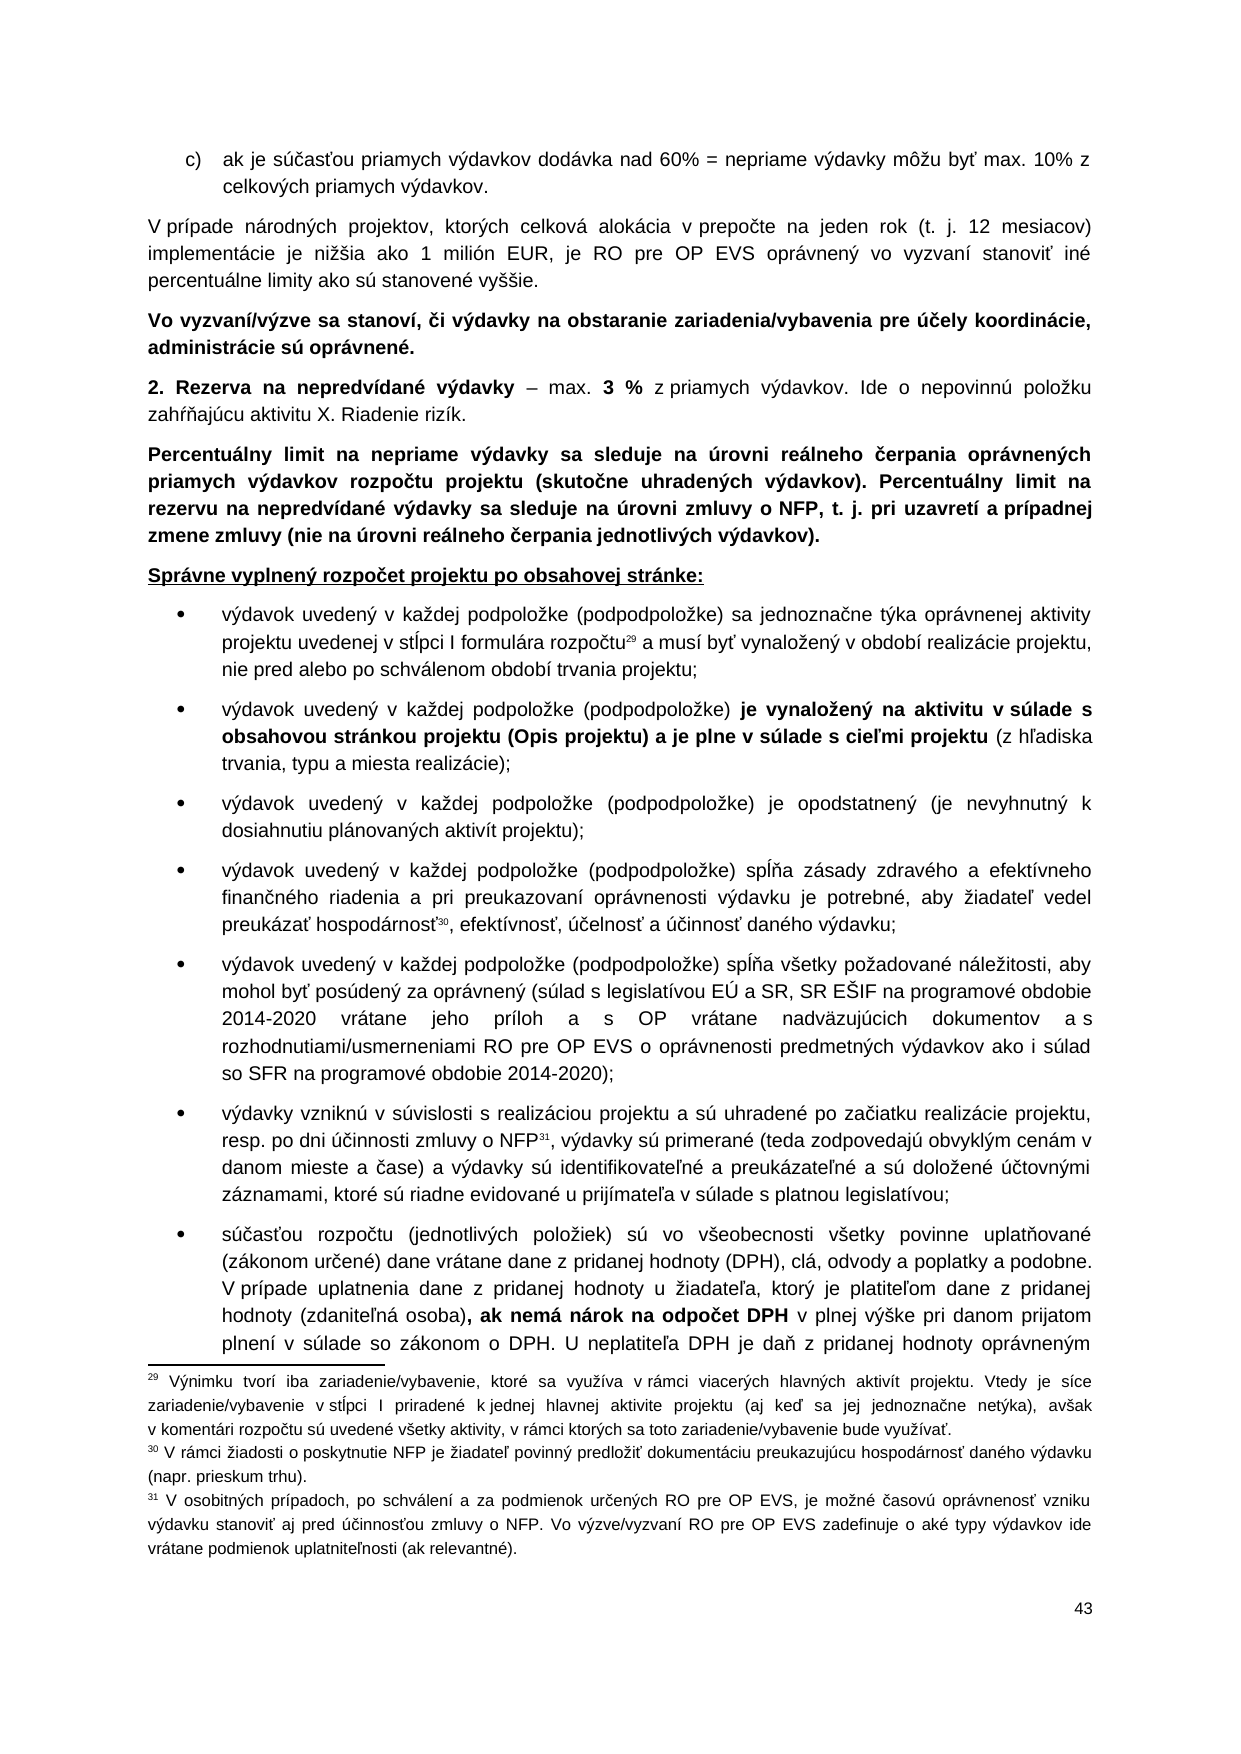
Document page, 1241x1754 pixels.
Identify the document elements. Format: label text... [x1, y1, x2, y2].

list výdavok uvedený v každej podpoložke (podpodpoložke) je opodstatnený (je nevyhnutný k dosiahnutiu plánovaných aktivít projektu); [177, 792, 1092, 842]
list výdavok uvedený v každej podpoložke (podpodpoložke) sa jednoznačne týka oprávnenej aktivity projektu uvedenej v stĺpci I formulára rozpočtu a musí byť vynaložený v období realizácie projektu, nie pred alebo po schválenom období trvania projektu; [177, 603, 1092, 681]
text 2. Rezerva na nepredvídané výdavky – max. 3 % z priamych výdavkov. Ide o nepovinnú položku zahŕňajúcu aktivitu X. Riadenie rizík. [148, 376, 1092, 425]
text Správne vyplnený rozpočet projektu po obsahovej stránke: [148, 564, 1092, 586]
list výdavky vzniknú v súvislosti s realizáciou projektu a sú uhradené po začiatku realizácie projektu, resp. po dni účinnosti zmluvy o NFP, výdavky sú primerané (teda zodpovedajú obvyklým cenám v danom mieste a čase) a výdavky sú identifikovateľné a preukázateľné a sú doložené účtovnými záznamami, ktoré sú riadne evidované u prijímateľa v súlade s platnou legislatívou; [177, 1101, 1092, 1206]
list výdavok uvedený v každej podpoložke (podpodpoložke) spĺňa všetky požadované náležitosti, aby mohol byť posúdený za oprávnený (súlad s legislatívou EÚ a SR, SR EŠIF na programové obdobie 2014-2020 vrátane jeho príloh a s OP vrátane nadväzujúcich dokumentov a s rozhodnutiami/usmerneniami RO pre OP EVS o oprávnenosti predmetných výdavkov ako i súlad so SFR na programové obdobie 2014-2020); [177, 953, 1092, 1084]
list V prípade národných projektov, ktorých celková alokácia v prepočte na jeden rok (t. j. 12 mesiacov) implementácie je nižšia ako 1 milión EUR, je RO pre OP EVS oprávnený vo vyzvaní stanoviť iné percentuálne limity ako sú stanovené vyššie. [148, 214, 1092, 292]
text Percentuálny limit na nepriame výdavky sa sleduje na úrovni reálneho čerpania oprávnených priamych výdavkov rozpočtu projektu (skutočne uhradených výdavkov). Percentuálny limit na rezervu na nepredvídané výdavky sa sleduje na úrovni zmluvy o NFP, t. j. pri uzavretí a prípadnej zmene zmluvy (nie na úrovni reálneho čerpania jednotlivých výdavkov). [148, 442, 1092, 547]
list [177, 1223, 1092, 1354]
list výdavok uvedený v každej podpoložke (podpodpoložke) je vynaložený na aktivitu v súlade s obsahovou stránkou projektu (Opis projektu) a je plne v súlade s cieľmi projektu (z hľadiska trvania, typu a miesta realizácie); [177, 697, 1092, 775]
text Vo vyzvaní/výzve sa stanoví, či výdavky na obstaranie zariadenia/vybavenia pre účely koordinácie, administrácie sú oprávnené. [148, 309, 1092, 358]
list ak je súčasťou priamych výdavkov dodávka nad 60% = nepriame výdavky môžu byť max. 10% z celkových priamych výdavkov. [185, 148, 1092, 198]
list výdavok uvedený v každej podpoložke (podpodpoložke) spĺňa zásady zdravého a efektívneho finančného riadenia a pri preukazovaní oprávnenosti výdavku je potrebné, aby žiadateľ vedel preukázať hospodárnosť, efektívnosť, účelnosť a účinnosť daného výdavku; [177, 859, 1092, 936]
